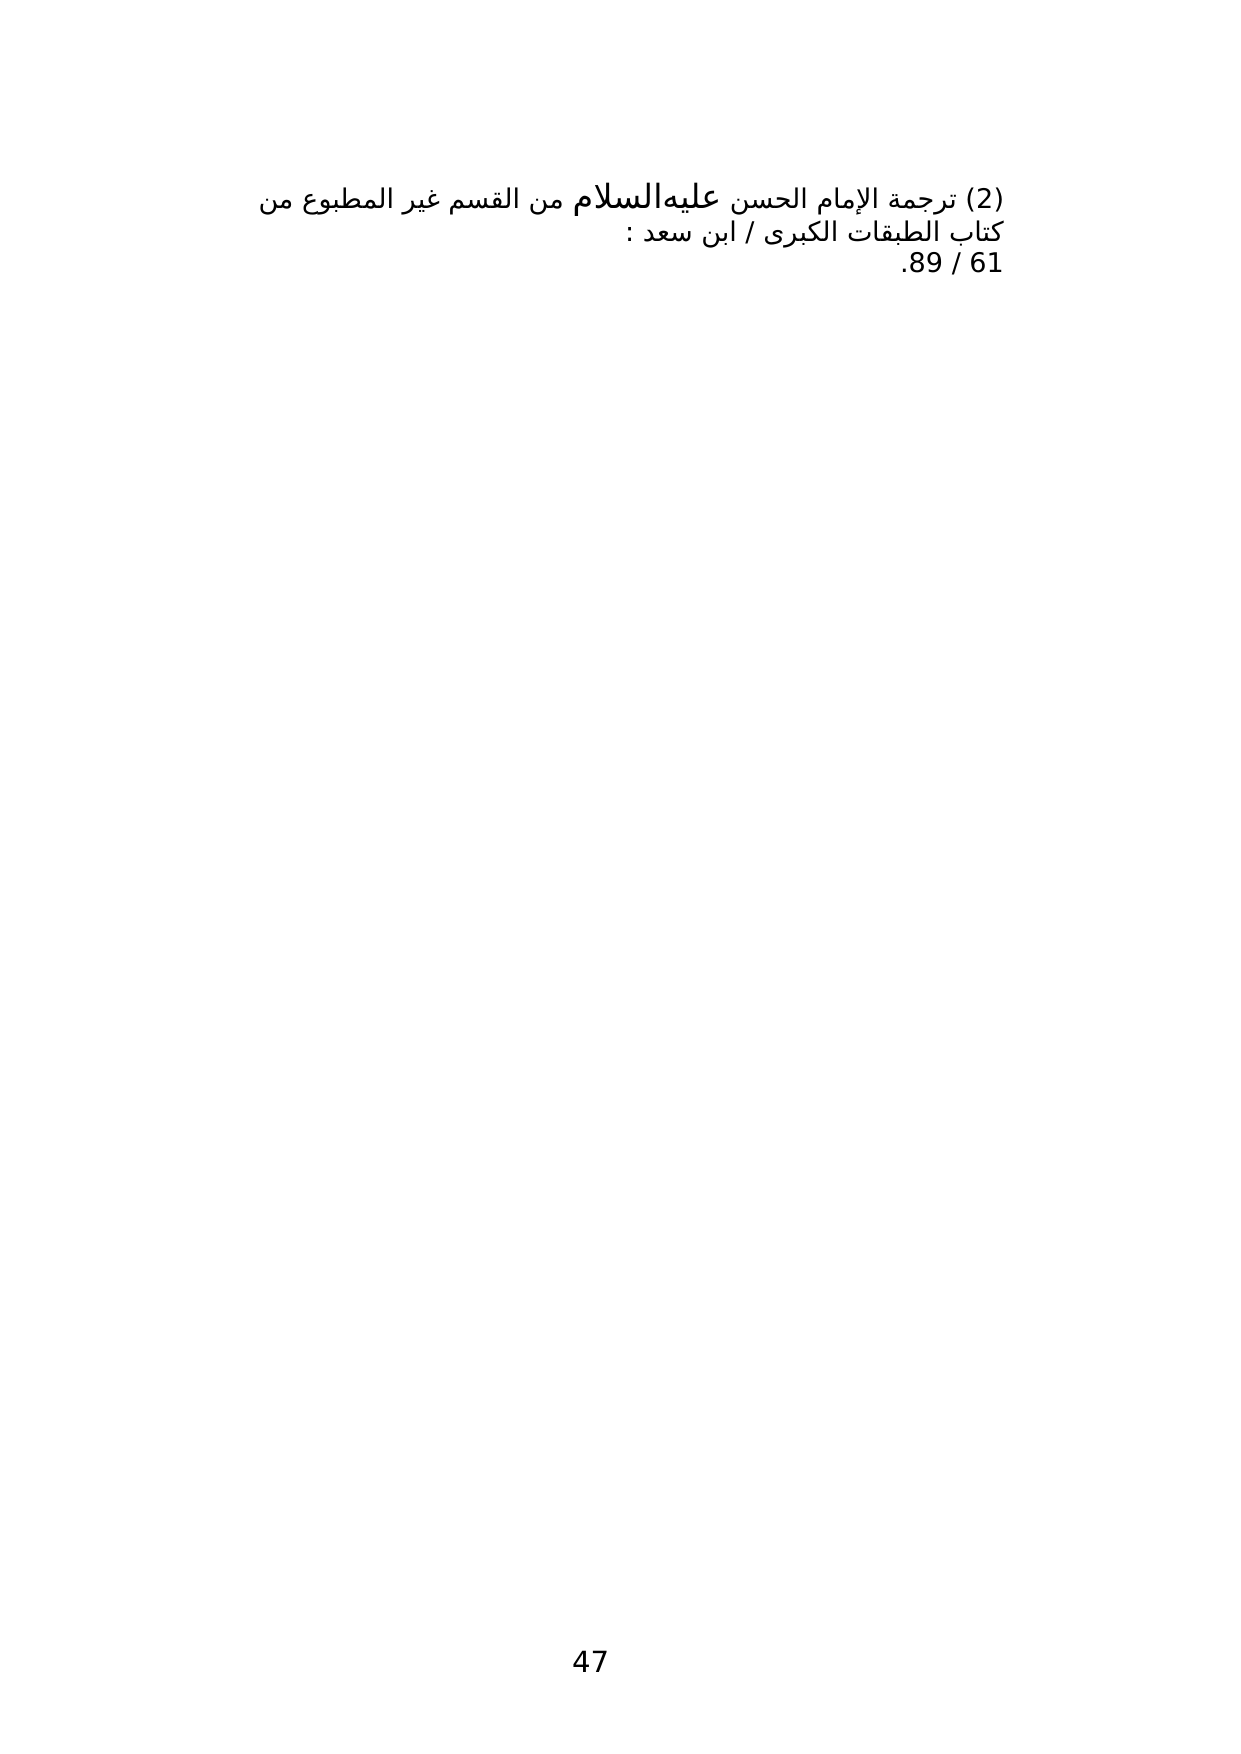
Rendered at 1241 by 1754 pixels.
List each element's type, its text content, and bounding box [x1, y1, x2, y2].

text (2) ترجمة الإمام الحسن عليه‌السلام من القسم غير المطبوع من كتاب الطبقات الكبرى / ابن سعد : 61 / 89. [236, 177, 1004, 279]
